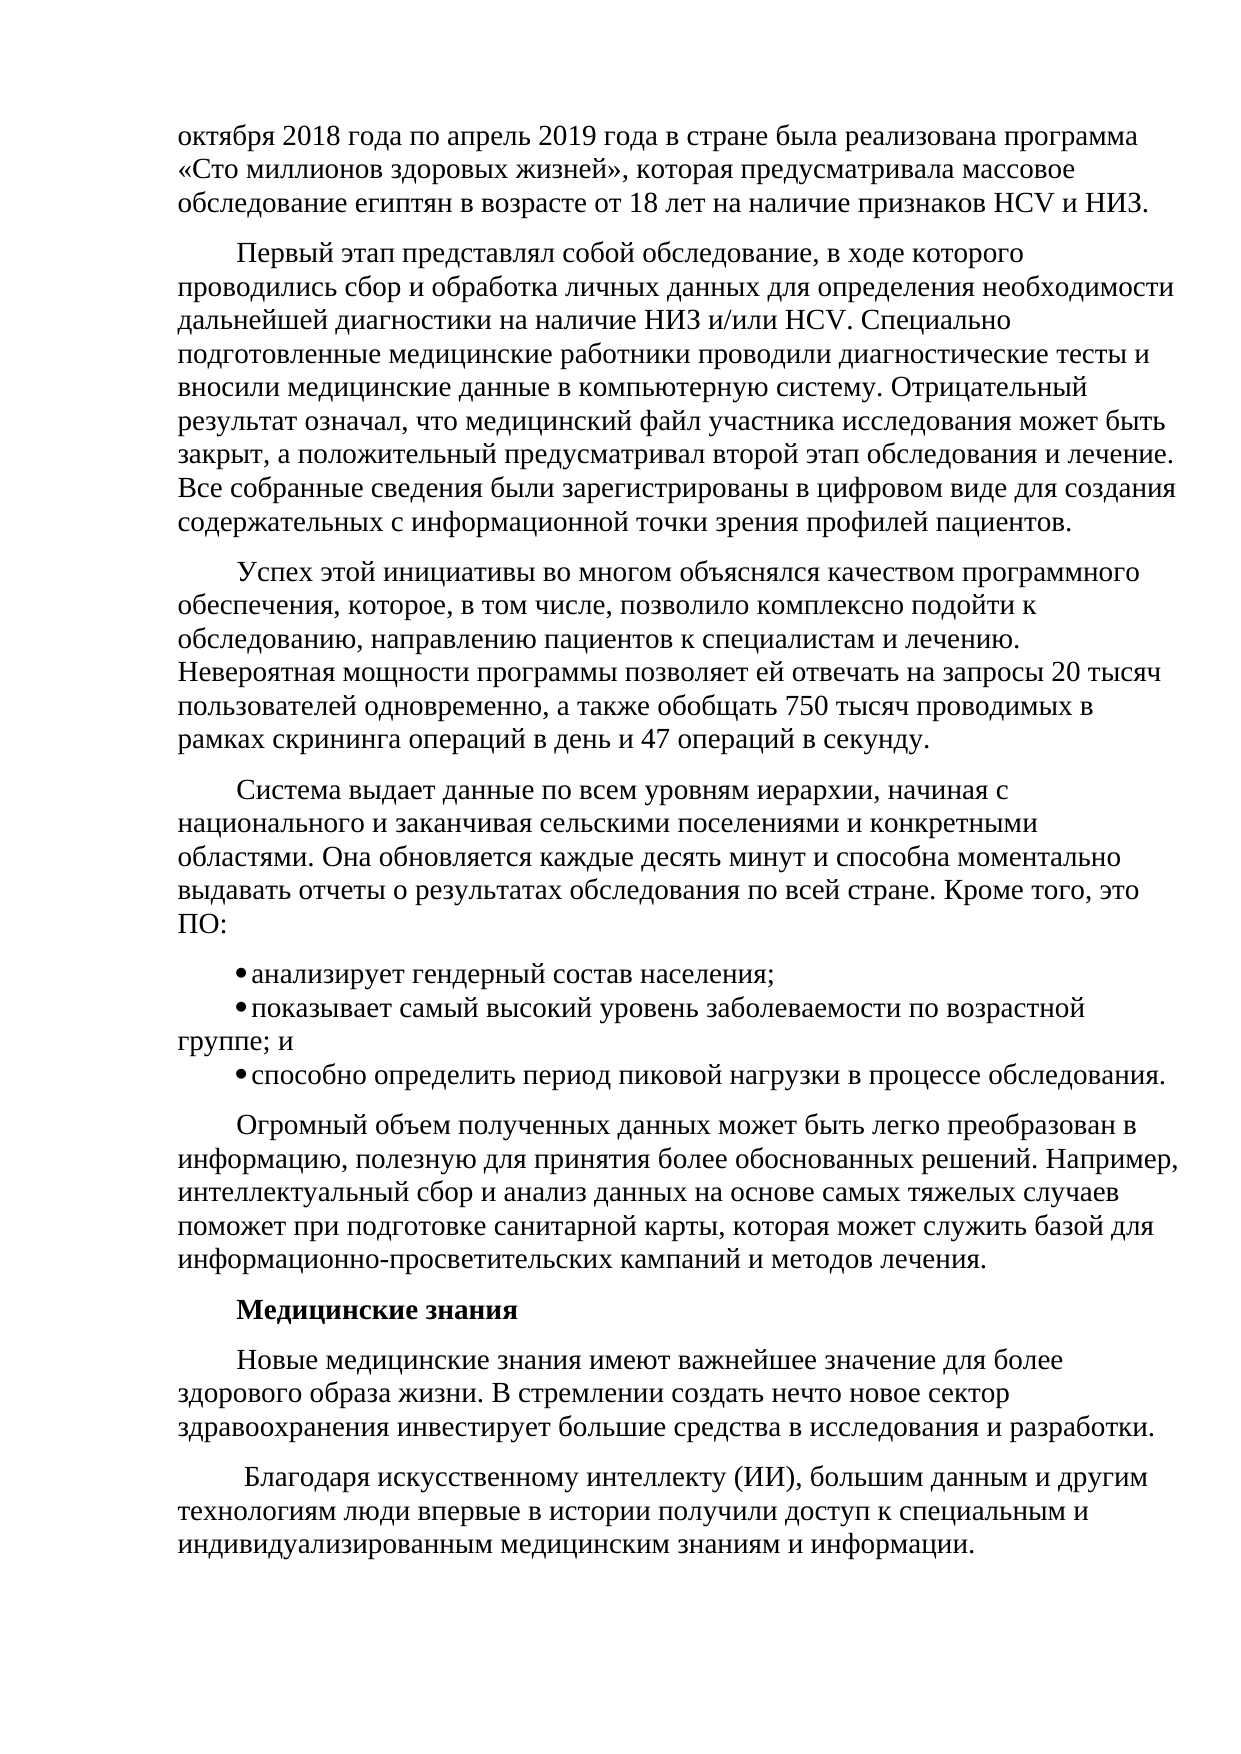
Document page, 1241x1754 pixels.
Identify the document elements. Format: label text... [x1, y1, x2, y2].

text Система выдает данные по всем уровням иерархии, начиная с национального и заканчивая сельскими поселениями и конкретными областями. Она обновляется каждые десять минут и способна моментально выдавать отчеты о результатах обследования по всей стране. Кроме того, это ПО: [177, 772, 1181, 939]
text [177, 118, 1181, 219]
text Огромный объем полученных данных может быть легко преобразован в информацию, полезную для принятия более обоснованных решений. Например, интеллектуальный сбор и анализ данных на основе самых тяжелых случаев поможет при подготовке санитарной карты, которая может служить базой для информационно-просветительских кампаний и методов лечения. [177, 1107, 1181, 1275]
list показывает самый высокий уровень заболеваемости по возрастной группе; и [177, 990, 1181, 1057]
list способно определить период пиковой нагрузки в процессе обследования. [177, 1057, 1181, 1091]
text Новые медицинские знания имеют важнейшее значение для более здорового образа жизни. В стремлении создать нечто новое сектор здравоохранения инвестирует большие средства в исследования и разработки. [177, 1342, 1181, 1443]
text Медицинские знания [177, 1292, 1181, 1325]
text Благодаря искусственному интеллекту (ИИ), большим данным и другим технологиям люди впервые в истории получили доступ к специальным и индивидуализированным медицинским знаниям и информации. [177, 1459, 1181, 1560]
list анализирует гендерный состав населения; [177, 956, 1181, 990]
text Первый этап представлял собой обследование, в ходе которого проводились сбор и обработка личных данных для определения необходимости дальнейшей диагностики на наличие НИЗ и/или HCV. Специально подготовленные медицинские работники проводили диагностические тесты и вносили медицинские данные в компьютерную систему. Отрицательный результат означал, что медицинский файл участника исследования может быть закрыт, а положительный предусматривал второй этап обследования и лечение. Все собранные сведения были зарегистрированы в цифровом виде для создания содержательных с информационной точки зрения профилей пациентов. [177, 235, 1181, 537]
text Успех этой инициативы во многом объяснялся качеством программного обеспечения, которое, в том числе, позволило комплексно подойти к обследованию, направлению пациентов к специалистам и лечению. Невероятная мощности программы позволяет ей отвечать на запросы 20 тысяч пользователей одновременно, а также обобщать 750 тысяч проводимых в рамках скрининга операций в день и 47 операций в секунду. [177, 554, 1181, 755]
